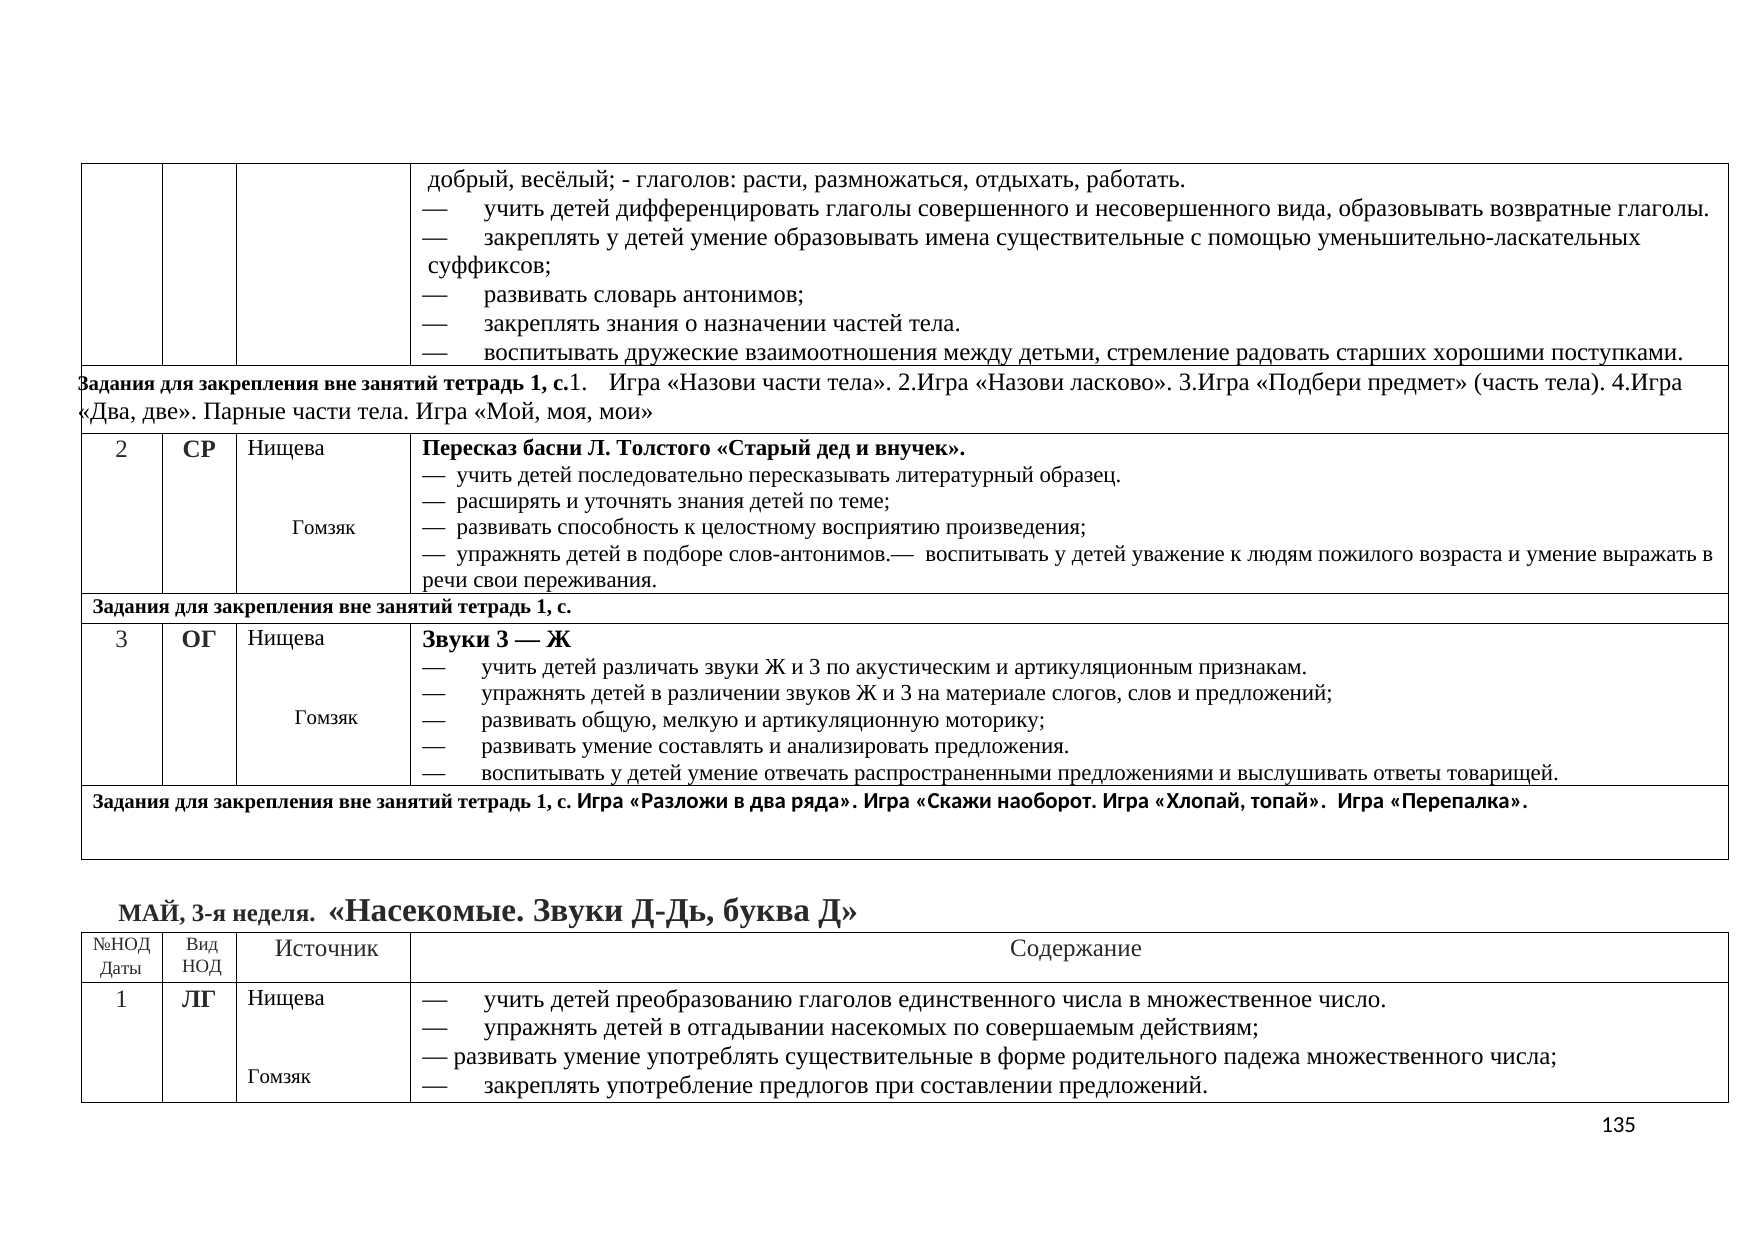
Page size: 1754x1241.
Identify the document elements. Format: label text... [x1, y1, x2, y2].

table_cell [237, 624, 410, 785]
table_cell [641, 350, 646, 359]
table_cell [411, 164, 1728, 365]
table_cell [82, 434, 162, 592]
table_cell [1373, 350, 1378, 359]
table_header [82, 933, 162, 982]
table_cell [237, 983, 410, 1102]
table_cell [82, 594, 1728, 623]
text МАЙ, 3-я неделя. «Насекомые. Звуки Д-Дь, буква Д» [118, 890, 1129, 929]
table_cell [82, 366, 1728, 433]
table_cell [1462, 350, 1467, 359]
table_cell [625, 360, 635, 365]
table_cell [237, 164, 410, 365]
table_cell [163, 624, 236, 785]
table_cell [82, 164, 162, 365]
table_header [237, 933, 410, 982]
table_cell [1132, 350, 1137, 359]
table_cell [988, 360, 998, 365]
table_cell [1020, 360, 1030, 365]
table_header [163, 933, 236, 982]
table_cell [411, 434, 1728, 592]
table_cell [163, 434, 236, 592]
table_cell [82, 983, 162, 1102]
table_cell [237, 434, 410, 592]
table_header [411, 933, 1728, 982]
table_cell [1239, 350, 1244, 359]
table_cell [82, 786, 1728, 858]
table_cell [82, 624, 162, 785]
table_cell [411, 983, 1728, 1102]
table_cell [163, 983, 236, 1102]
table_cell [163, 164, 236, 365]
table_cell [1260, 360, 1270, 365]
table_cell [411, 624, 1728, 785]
